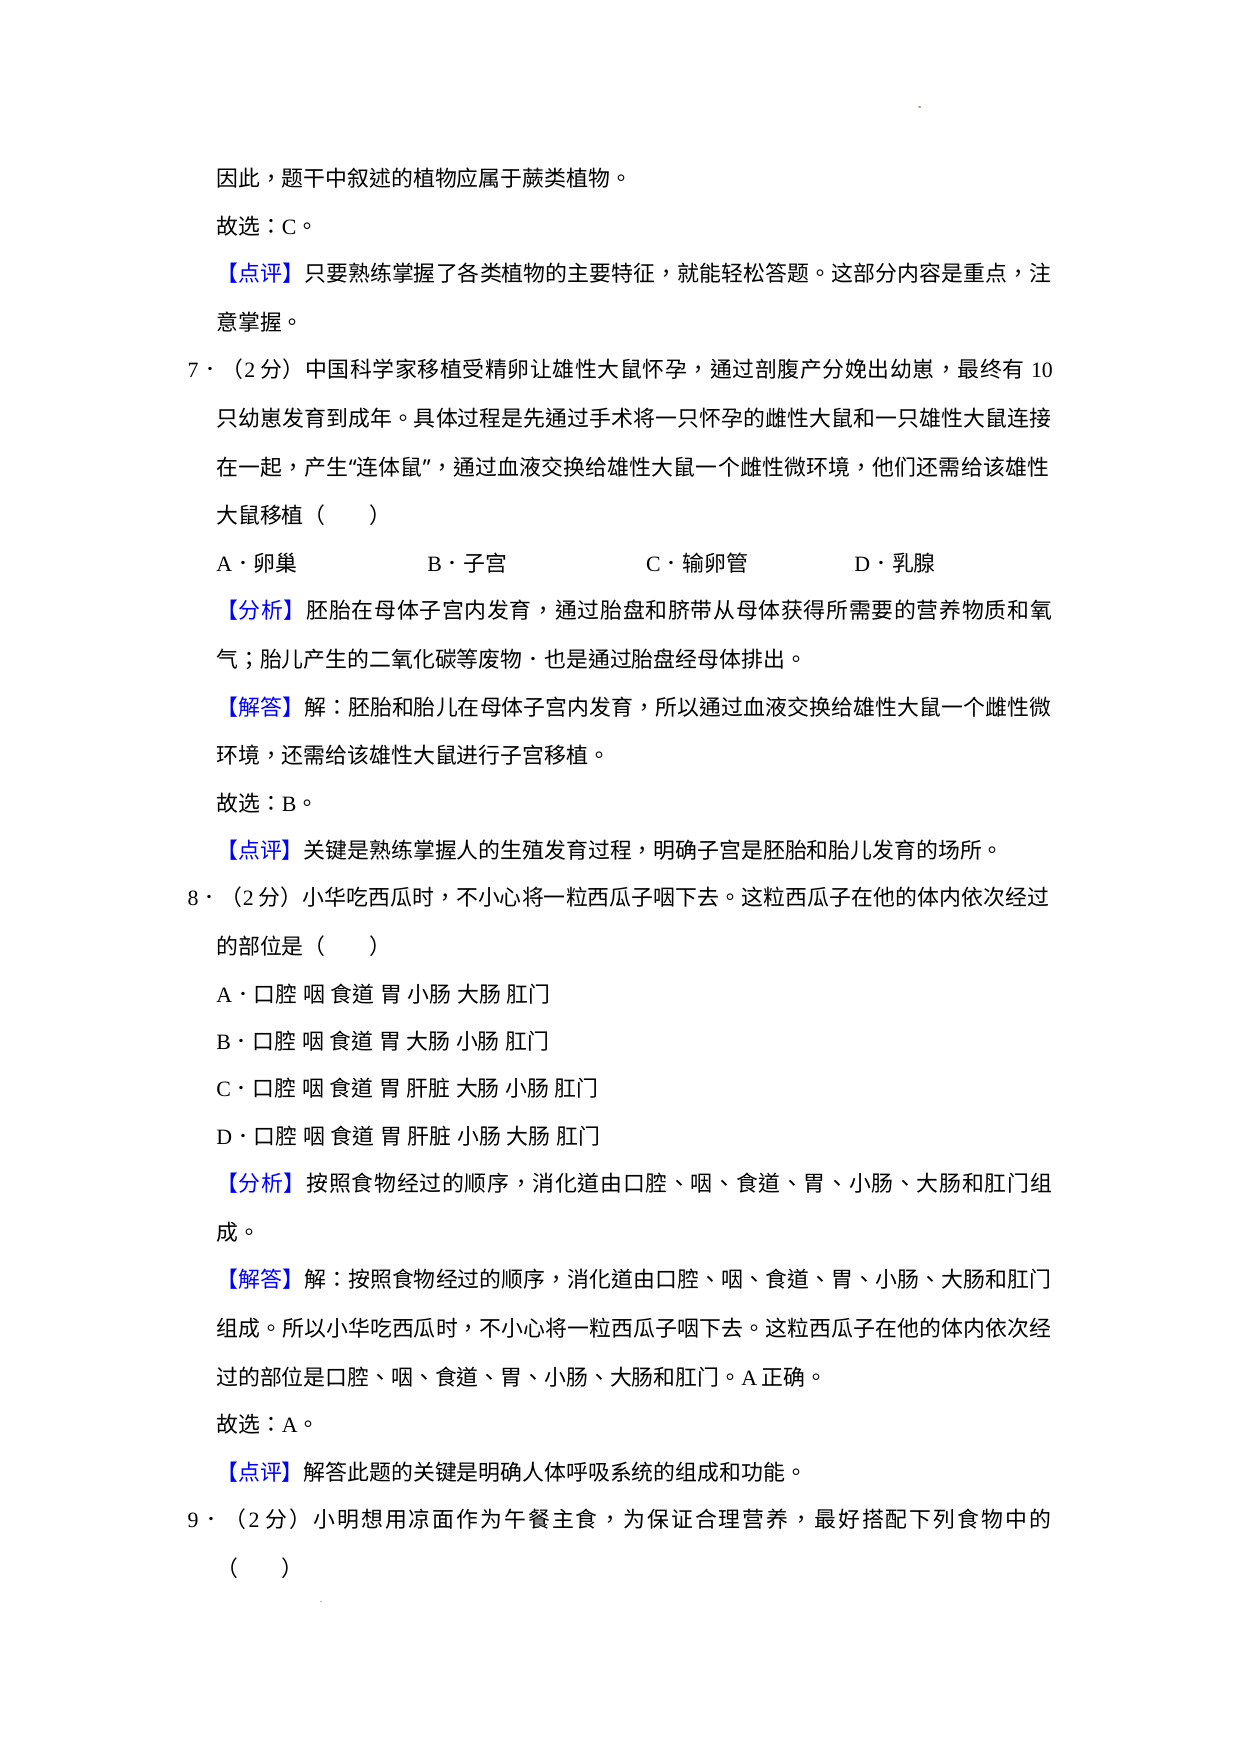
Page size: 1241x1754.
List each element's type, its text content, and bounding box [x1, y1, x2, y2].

text 故选：B。 [216, 786, 1053, 819]
text 9．（2分）小明想用凉面作为午餐主食，为保证合理营养，最好搭配下列食物中的（ ） [187, 1503, 1053, 1584]
text 【分析】按照食物经过的顺序，消化道由口腔、咽、食道、胃、小肠、大肠和肛门组成。 [216, 1167, 1053, 1248]
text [216, 162, 1053, 194]
text 【解答】解：按照食物经过的顺序，消化道由口腔、咽、食道、胃、小肠、大肠和肛门组成。所以小华吃西瓜时，不小心将一粒西瓜子咽下去。这粒西瓜子在他的体内依次经过的部位是口腔、咽、食道、胃、小肠、大肠和肛门。A正确。 [216, 1263, 1053, 1393]
text 故选：A。 [216, 1408, 1053, 1440]
text B．口腔 咽 食道 胃 大肠 小肠 肛门 [187, 1024, 1053, 1057]
text 【分析】胚胎在母体子宫内发育，通过胎盘和脐带从母体获得所需要的营养物质和氧气；胎儿产生的二氧化碳等废物．也是通过胎盘经母体排出。 [216, 594, 1053, 675]
text 【点评】关键是熟练掌握人的生殖发育过程，明确子宫是胚胎和胎儿发育的场所。 [216, 834, 1053, 866]
text D．口腔 咽 食道 胃 肝脏 小肠 大肠 肛门 [187, 1119, 1053, 1152]
text 【点评】只要熟练掌握了各类植物的主要特征，就能轻松答题。这部分内容是重点，注意掌握。 [216, 257, 1053, 338]
text A．口腔 咽 食道 胃 小肠 大肠 肛门 [187, 977, 1053, 1010]
text A．卵巢 B．子宫 C．输卵管 D．乳腺 [187, 547, 1053, 579]
text 【解答】解：胚胎和胎儿在母体子宫内发育，所以通过血液交换给雄性大鼠一个雌性微环境，还需给该雄性大鼠进行子宫移植。 [216, 690, 1053, 771]
text C．口腔 咽 食道 胃 肝脏 大肠 小肠 肛门 [187, 1072, 1053, 1104]
text 故选：C。 [216, 209, 1053, 242]
text 7．（2分）中国科学家移植受精卵让雄性大鼠怀孕，通过剖腹产分娩出幼崽，最终有10只幼崽发育到成年。具体过程是先通过手术将一只怀孕的雌性大鼠和一只雄性大鼠连接在一起，产生“连体鼠”，通过血液交换给雄性大鼠一个雌性微环境，他们还需给该雄性大鼠移植（ ） [187, 353, 1053, 532]
text 8．（2分）小华吃西瓜时，不小心将一粒西瓜子咽下去。这粒西瓜子在他的体内依次经过的部位是（ ） [187, 881, 1053, 962]
text 【点评】解答此题的关键是明确人体呼吸系统的组成和功能。 [216, 1455, 1053, 1488]
